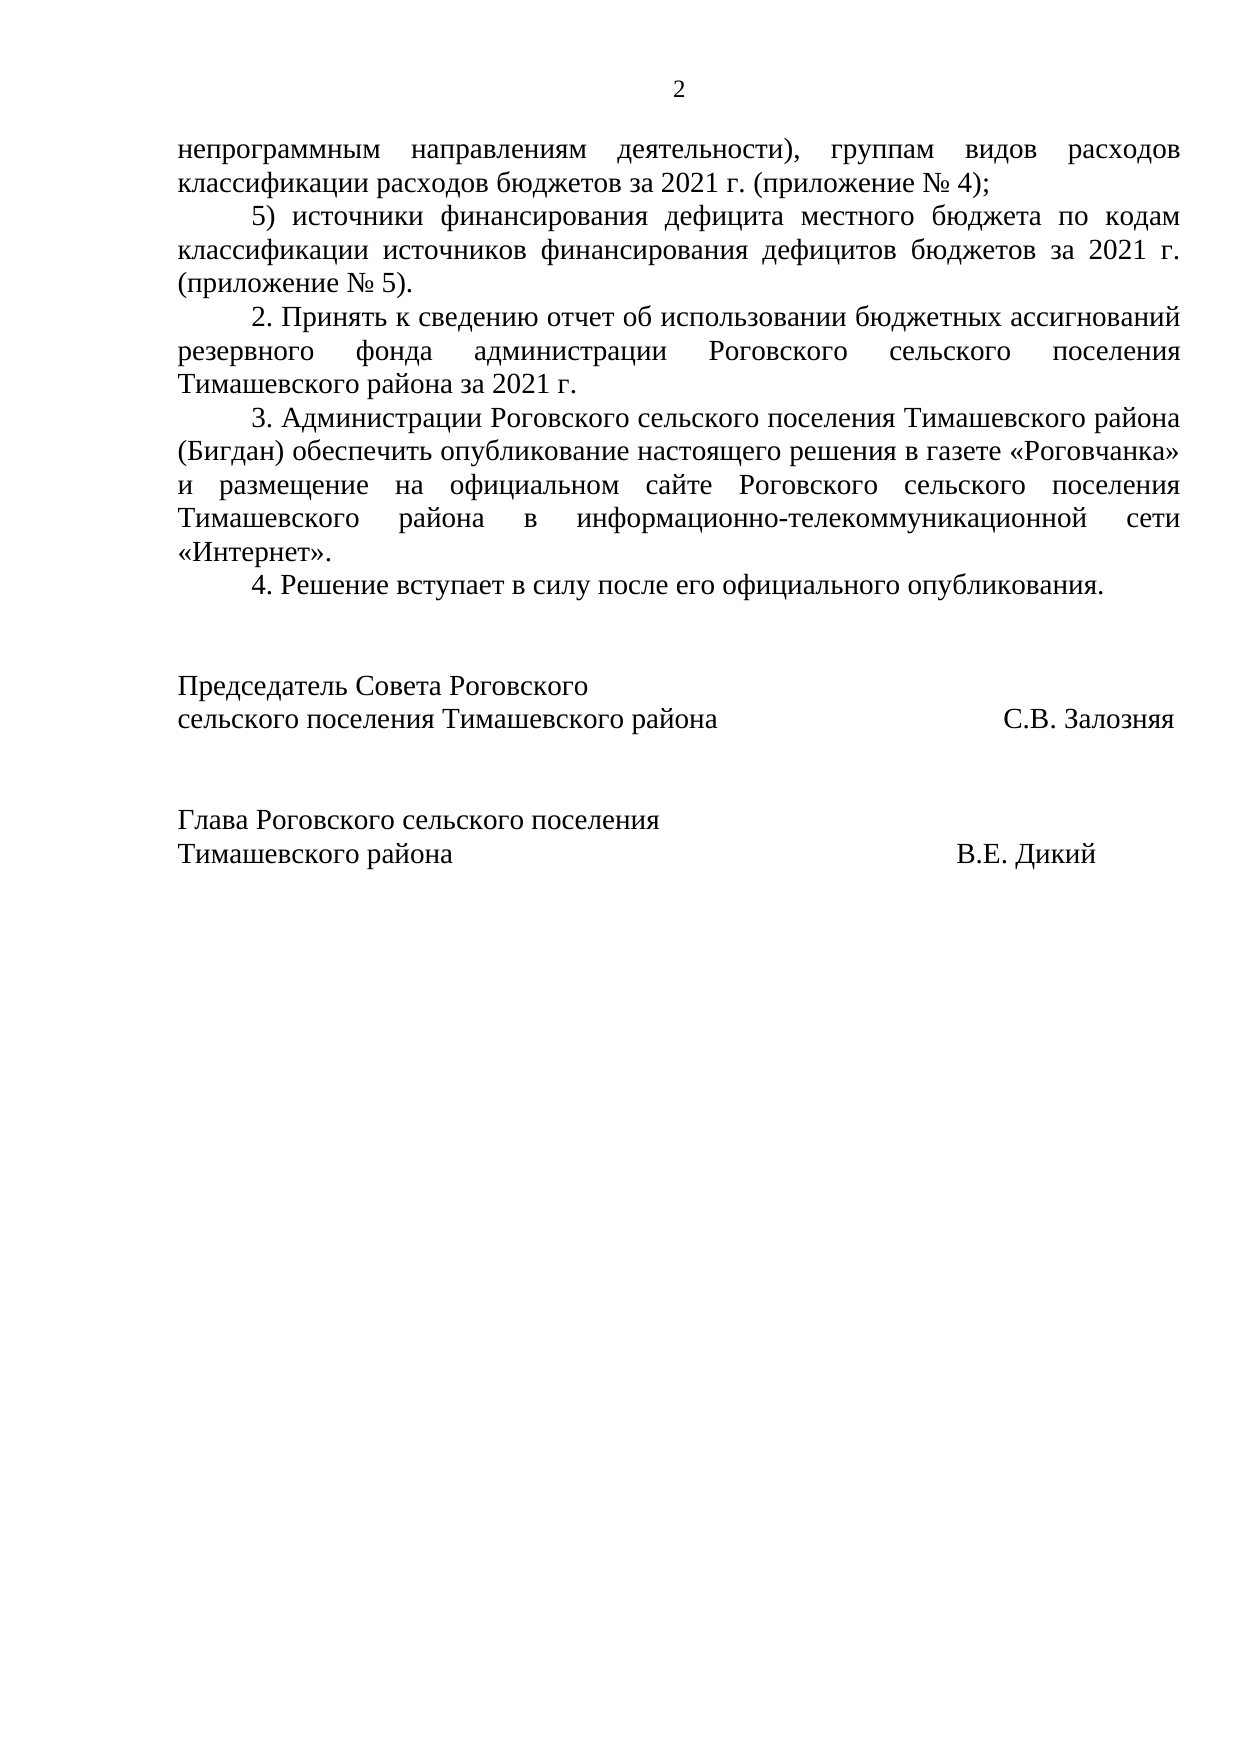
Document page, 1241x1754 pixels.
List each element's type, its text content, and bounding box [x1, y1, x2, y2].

text 4. Решение вступает в силу после его официального опубликования. [177, 567, 1181, 601]
text 3. Администрации Роговского сельского поселения Тимашевского района (Бигдан) обеспечить опубликование настоящего решения в газете «Роговчанка» и размещение на официальном сайте Роговского сельского поселения Тимашевского района в информационно-телекоммуникационной сети «Интернет». [177, 400, 1181, 567]
text сельского поселения Тимашевского района С.В. Залозняя [177, 702, 1181, 735]
text 5) источники финансирования дефицита местного бюджета по кодам классификации источников финансирования дефицитов бюджетов за 2021 г. (приложение № 5). [177, 198, 1181, 299]
text Тимашевского района В.Е. Дикий [177, 836, 1181, 869]
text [177, 131, 1181, 198]
text 2. Принять к сведению отчет об использовании бюджетных ассигнований резервного фонда администрации Роговского сельского поселения Тимашевского района за 2021 г. [177, 299, 1181, 400]
text Глава Роговского сельского поселения [177, 802, 1181, 836]
text Председатель Совета Роговского [177, 668, 1181, 702]
